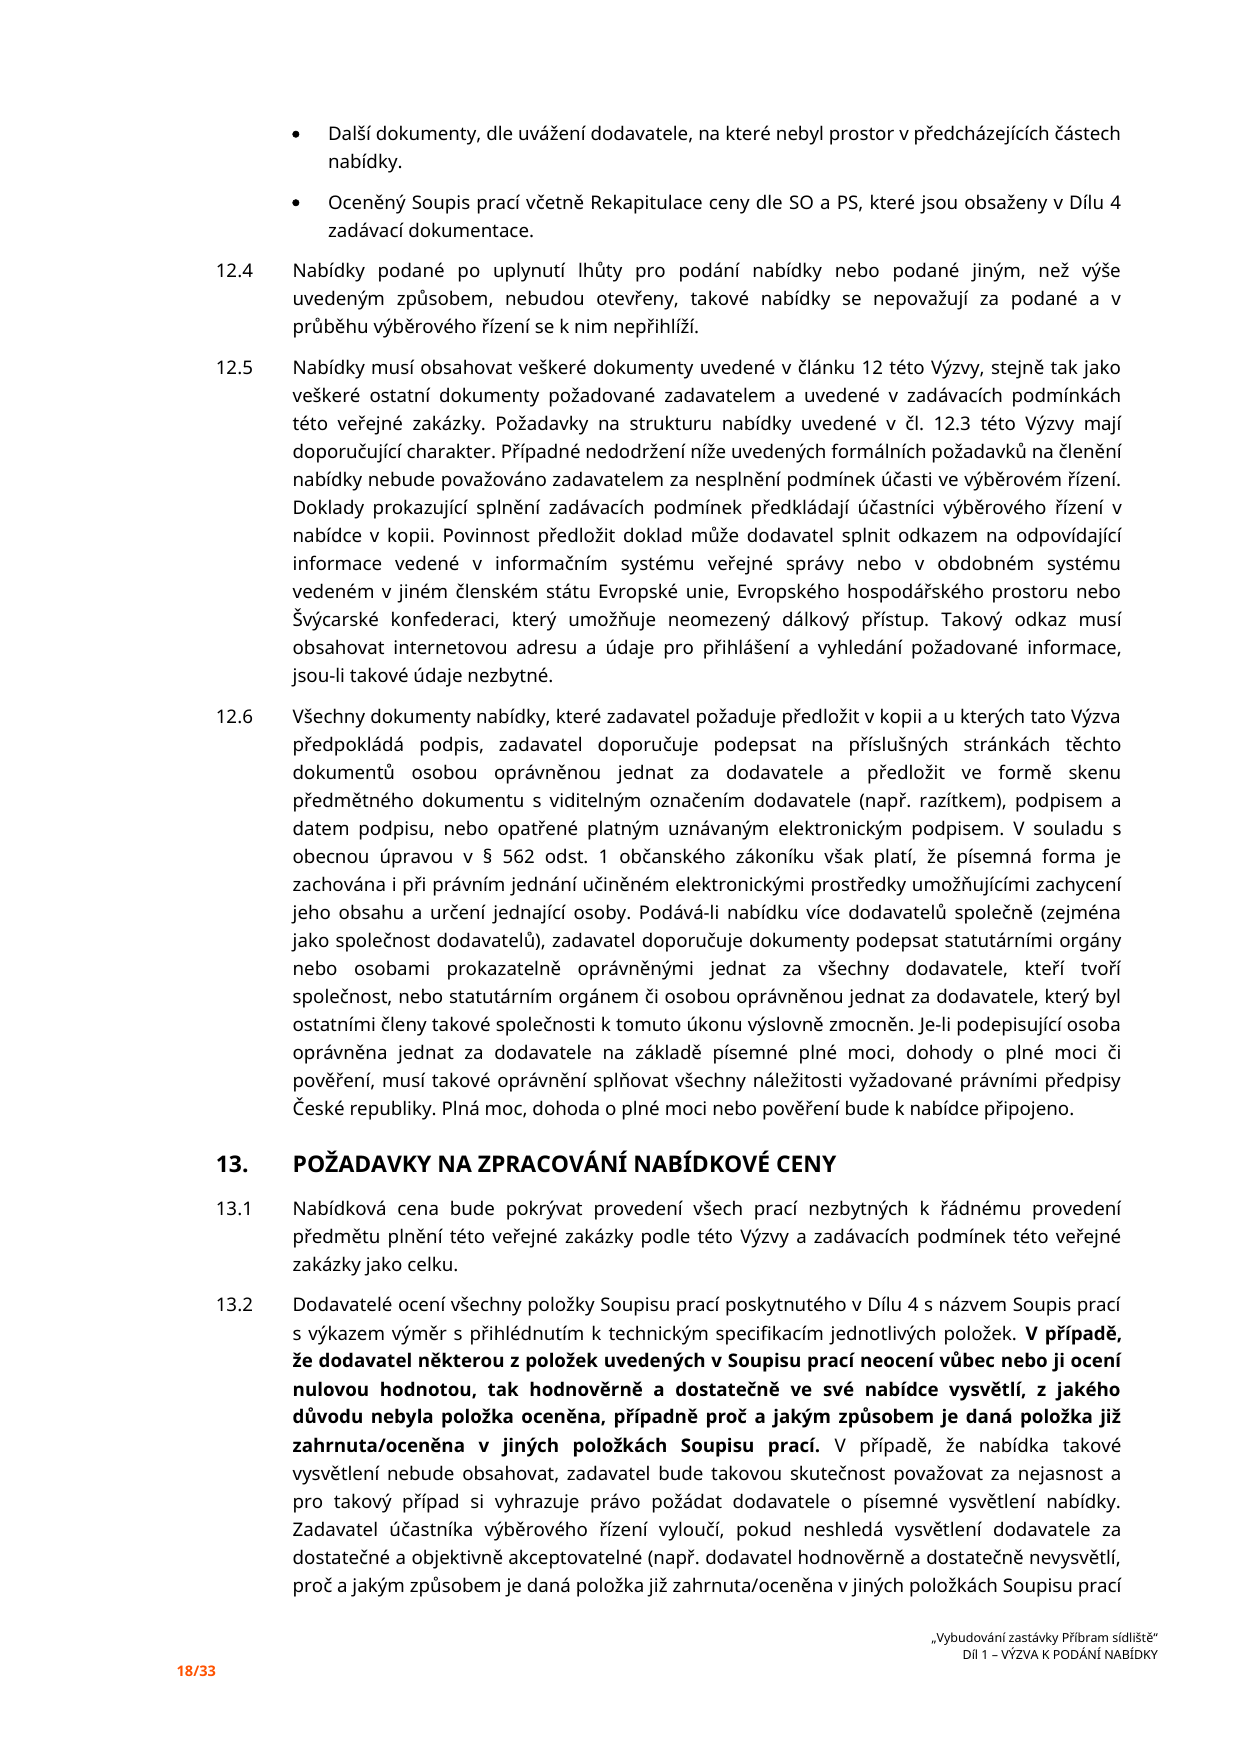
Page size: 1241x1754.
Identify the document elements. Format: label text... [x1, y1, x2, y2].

text Nabídky podané po uplynutí lhůty pro podání nabídky nebo podané jiným, než výše uvedeným způsobem, nebudou otevřeny, takové nabídky se nepovažují za podané a v průběhu výběrového řízení se k nim nepřihlíží. [216, 258, 1122, 339]
text Nabídky musí obsahovat veškeré dokumenty uvedené v článku 12 této Výzvy, stejně tak jako veškeré ostatní dokumenty požadované zadavatelem a uvedené v zadávacích podmínkách této veřejné zakázky. Požadavky na strukturu nabídky uvedené v čl. 12.3 této Výzvy mají doporučující charakter. Případné nedodržení níže uvedených formálních požadavků na členění nabídky nebude považováno zadavatelem za nesplnění podmínek účasti ve výběrovém řízení. Doklady prokazující splnění zadávacích podmínek předkládají účastníci výběrového řízení v nabídce v kopii. Povinnost předložit doklad může dodavatel splnit odkazem na odpovídající informace vedené v informačním systému veřejné správy nebo v obdobném systému vedeném v jiném členském státu Evropské unie, Evropského hospodářského prostoru nebo Švýcarské konfederaci, který umožňuje neomezený dálkový přístup. Takový odkaz musí obsahovat internetovou adresu a údaje pro přihlášení a vyhledání požadované informace, jsou-li takové údaje nezbytné. [216, 354, 1122, 688]
text Oceněný Soupis prací včetně Rekapitulace ceny dle SO a PS, které jsou obsaženy v Dílu 4 zadávací dokumentace. [292, 189, 1122, 243]
text Všechny dokumenty nabídky, které zadavatel požaduje předložit v kopii a u kterých tato Výzva předpokládá podpis, zadavatel doporučuje podepsat na příslušných stránkách těchto dokumentů osobou oprávněnou jednat za dodavatele a předložit ve formě skenu předmětného dokumentu s viditelným označením dodavatele (např. razítkem), podpisem a datem podpisu, nebo opatřené platným uznávaným elektronickým podpisem. V souladu s obecnou úpravou v § 562 odst. 1 občanského zákoníku však platí, že písemná forma je zachována i při právním jednání učiněném elektronickými prostředky umožňujícími zachycení jeho obsahu a určení jednající osoby. Podává-li nabídku více dodavatelů společně (zejména jako společnost dodavatelů), zadavatel doporučuje dokumenty podepsat statutárními orgány nebo osobami prokazatelně oprávněnými jednat za všechny dodavatele, kteří tvoří společnost, nebo statutárním orgánem či osobou oprávněnou jednat za dodavatele, který byl ostatními členy takové společnosti k tomuto úkonu výslovně zmocněn. Je-li podepisující osoba oprávněna jednat za dodavatele na základě písemné plné moci, dohody o plné moci či pověření, musí takové oprávnění splňovat všechny náležitosti vyžadované právními předpisy České republiky. Plná moc, dohoda o plné moci nebo pověření bude k nabídce připojeno. [216, 703, 1122, 1121]
text POŽADAVKY NA ZPRACOVÁNÍ NABÍDKOVÉ CENY [216, 1148, 1122, 1179]
text Nabídková cena bude pokrývat provedení všech prací nezbytných k řádnému provedení předmětu plnění této veřejné zakázky podle této Výzvy a zadávacích podmínek této veřejné zakázky jako celku. [216, 1195, 1122, 1277]
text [216, 1292, 1122, 1597]
text Další dokumenty, dle uvážení dodavatele, na které nebyl prostor v předcházejících částech nabídky. [292, 121, 1122, 174]
